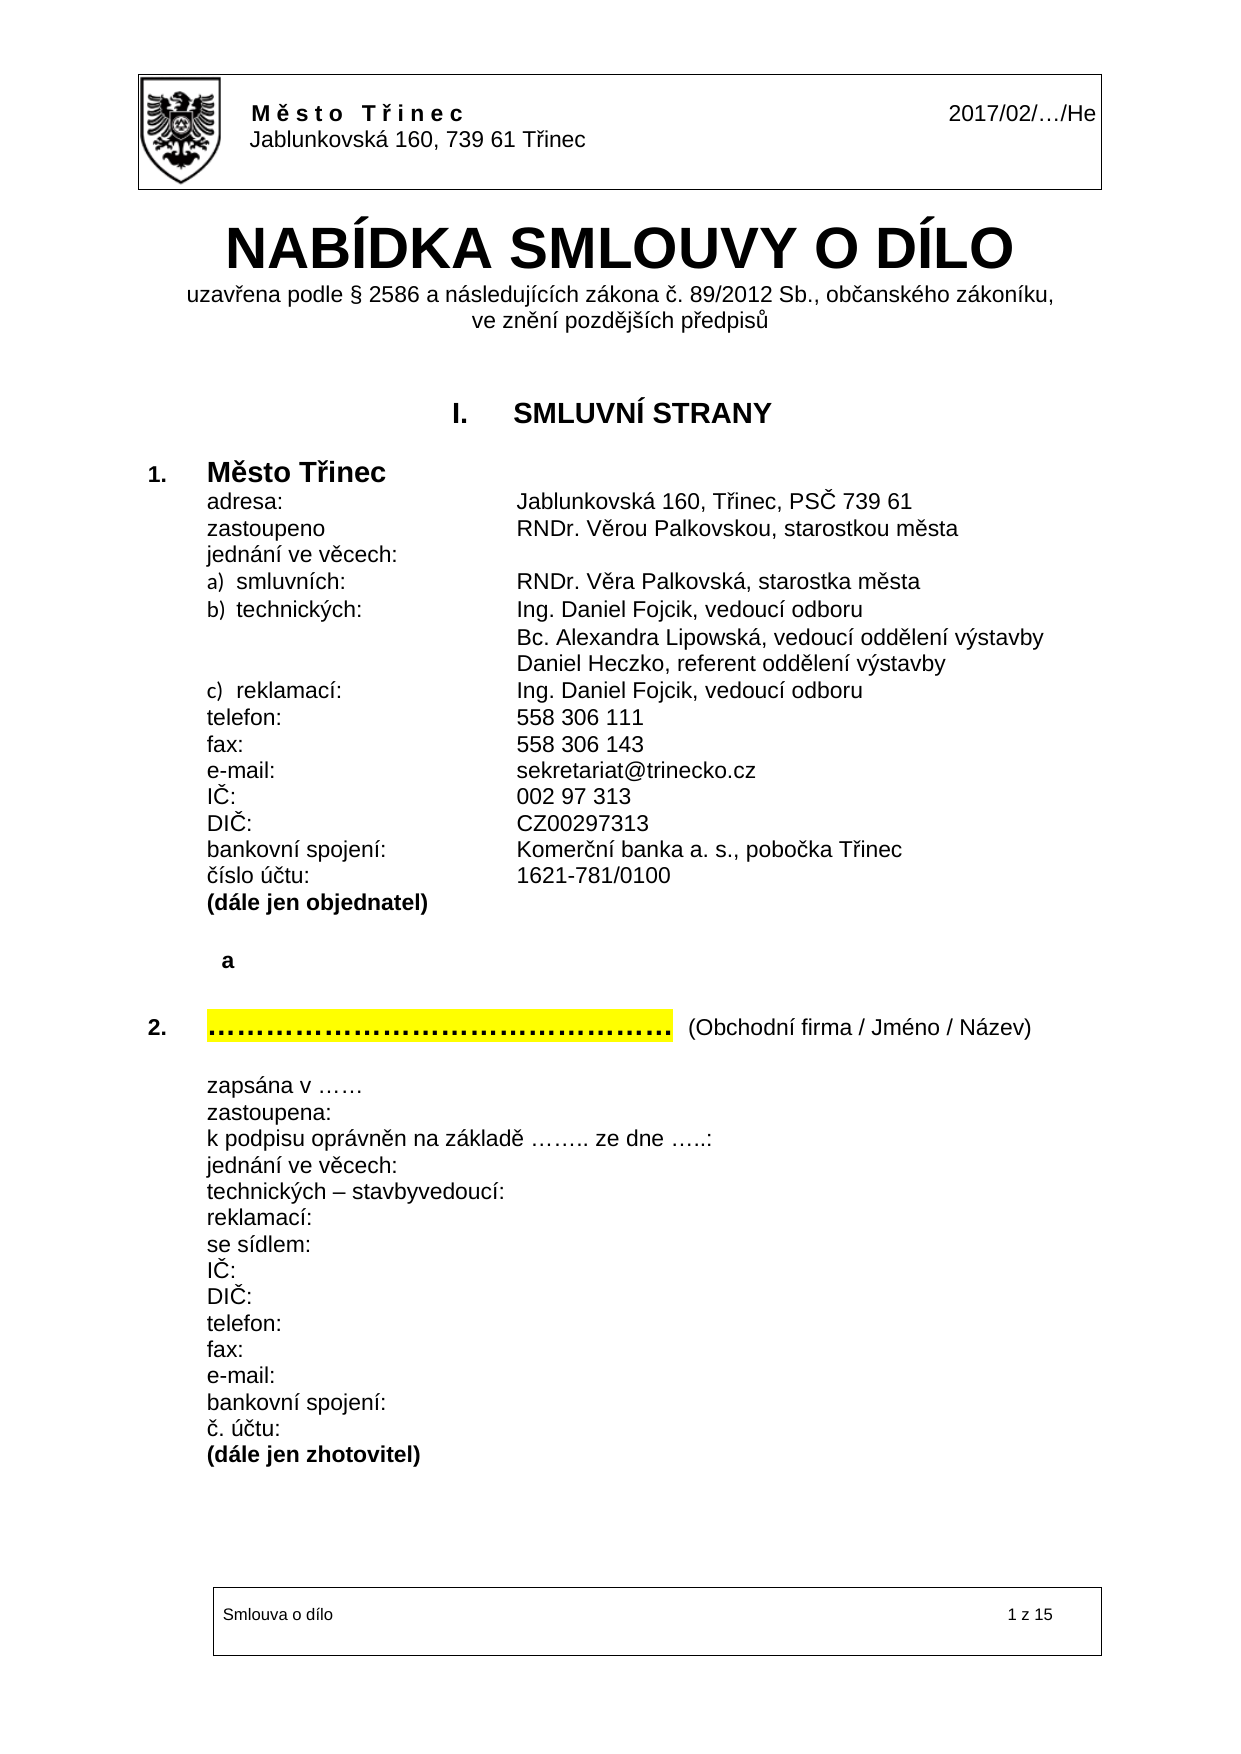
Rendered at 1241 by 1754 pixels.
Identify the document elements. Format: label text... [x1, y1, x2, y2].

text NABÍDKA SMLOUVY O DÍLO [148, 214, 1093, 281]
text zastoupeno RNDr. Věrou Palkovskou, starostkou města [148, 515, 1093, 541]
text e-mail: [148, 1362, 1093, 1389]
text jednání ve věcech: [148, 541, 1093, 567]
text bankovní spojení: Komerční banka a. s., pobočka Třinec [148, 836, 1093, 862]
list technických: Ing. Daniel Fojcik, vedoucí odboru [207, 595, 1093, 623]
text zapsána v …… [148, 1072, 1093, 1099]
text technických – stavbyvedoucí: [148, 1178, 1093, 1204]
text č. účtu: [148, 1415, 1093, 1441]
text zastoupena: [148, 1099, 1093, 1125]
list reklamací: Ing. Daniel Fojcik, vedoucí odboru [207, 676, 1093, 704]
subtitle SMLUVNÍ STRANY [148, 396, 1093, 430]
text se sídlem: [148, 1231, 1093, 1257]
text (dále jen zhotovitel) [207, 1441, 1093, 1468]
text fax: 558 306 143 [148, 731, 1093, 757]
subtitle 2. ………………………………………… (Obchodní firma / Jméno / Název) [148, 1008, 1093, 1068]
subtitle 1. Město Třinec [148, 455, 1093, 488]
list smluvních: RNDr. Věra Palkovská, starostka města [207, 567, 1093, 595]
text DIČ: [148, 1283, 1093, 1310]
text číslo účtu: 1621-781/0100 [148, 862, 1093, 889]
text DIČ: CZ00297313 [148, 809, 1093, 836]
text fax: [148, 1336, 1093, 1362]
text IČ: [148, 1257, 1093, 1283]
text Bc. Alexandra Lipowská, vedoucí oddělení výstavby [207, 623, 1093, 650]
text uzavřena podle § 2586 a následujících zákona č. 89/2012 Sb., občanského zákoníku, [148, 281, 1093, 307]
text ve znění pozdějších předpisů [148, 307, 1093, 334]
text telefon: [148, 1310, 1093, 1336]
text Daniel Heczko, referent oddělení výstavby [207, 650, 1093, 676]
text IČ: 002 97 313 [148, 783, 1093, 809]
text k podpisu oprávněn na základě …….. ze dne …..: [148, 1125, 1093, 1152]
text (dále jen objednatel) [148, 889, 1093, 915]
text adresa: Jablunkovská 160, Třinec, PSČ 739 61 [148, 488, 1093, 515]
text reklamací: [148, 1204, 1093, 1231]
text bankovní spojení: [148, 1389, 1093, 1415]
text jednání ve věcech: [148, 1152, 1093, 1178]
text e-mail: sekretariat@trinecko.cz [148, 757, 1093, 783]
text telefon: 558 306 111 [148, 704, 1093, 731]
text a [148, 947, 1093, 974]
